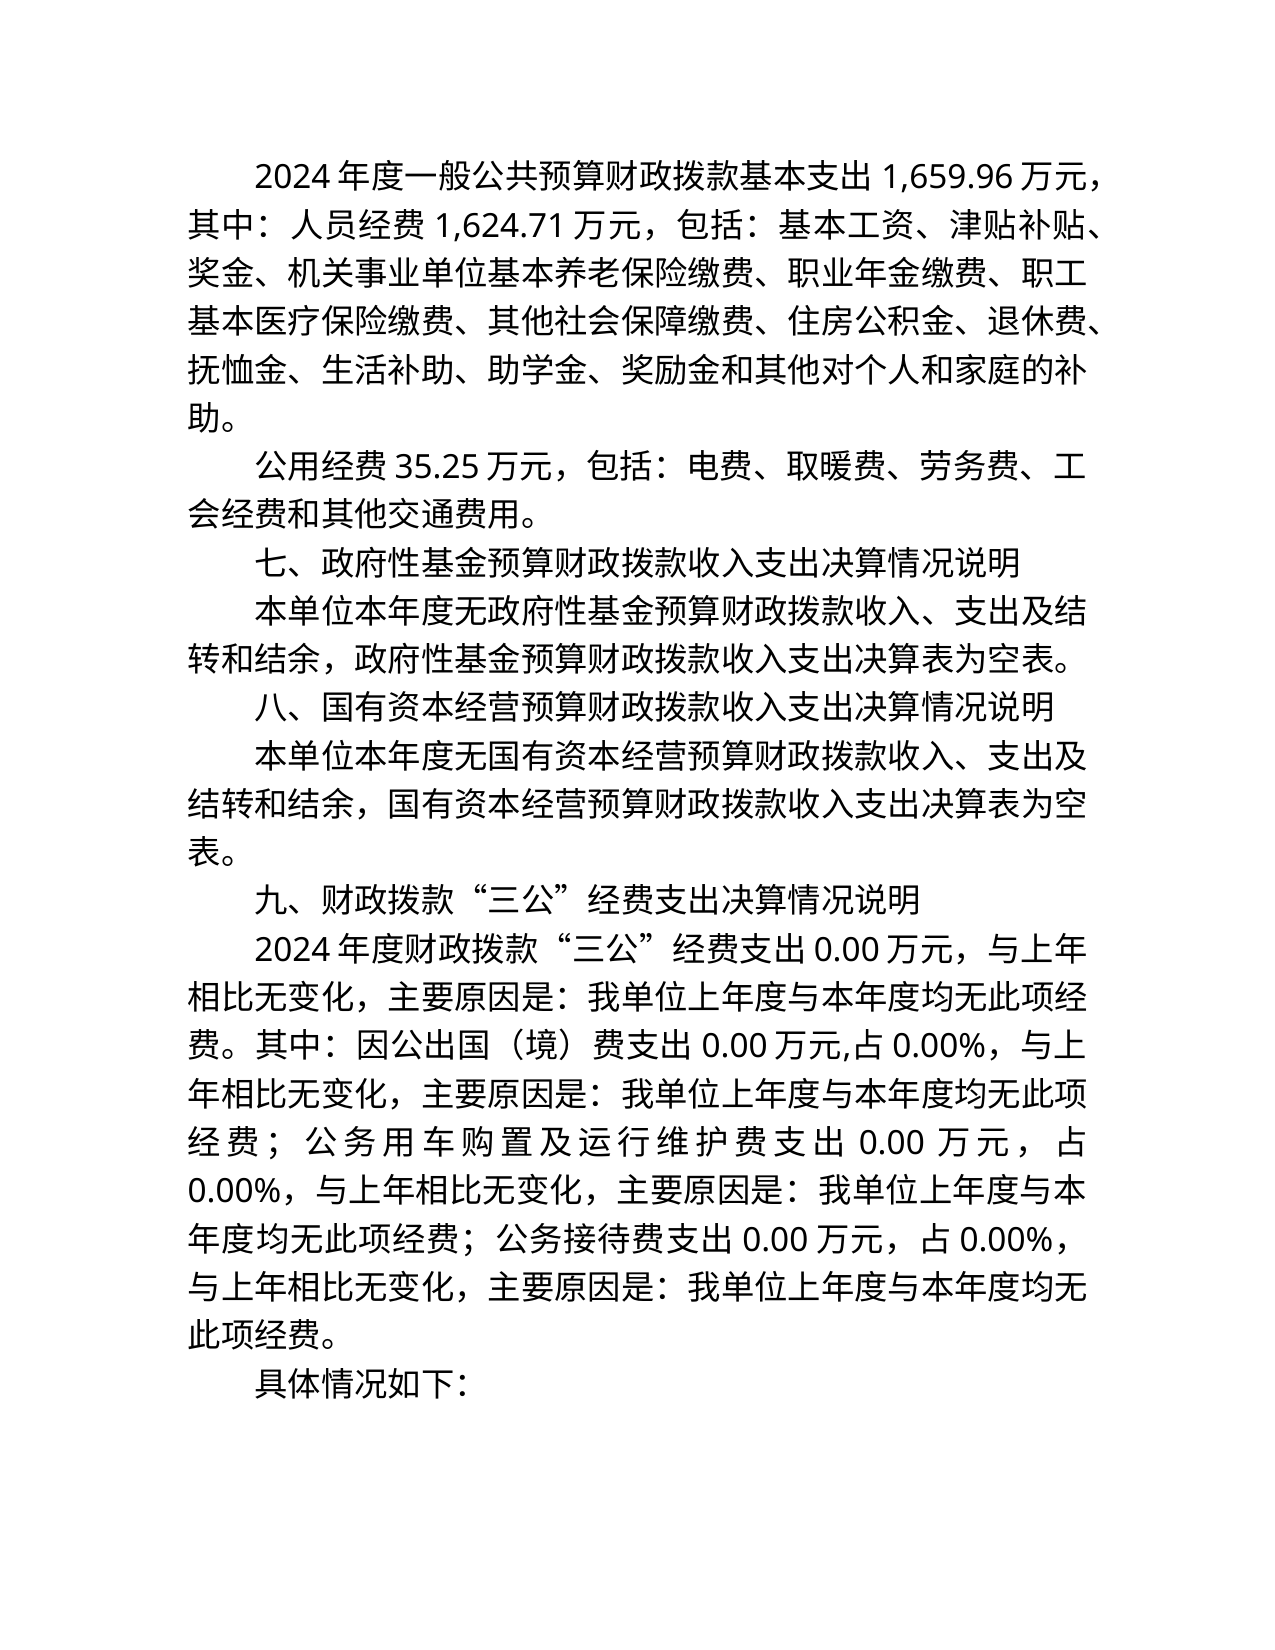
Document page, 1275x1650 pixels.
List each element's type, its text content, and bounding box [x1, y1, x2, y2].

text 九、财政拨款“三公”经费支出决算情况说明 [187, 874, 1087, 922]
text 具体情况如下： [187, 1357, 1087, 1406]
text 本单位本年度无政府性基金预算财政拨款收入、支出及结转和结余，政府性基金预算财政拨款收入支出决算表为空表。 [187, 585, 1087, 681]
text 2024年度一般公共预算财政拨款基本支出1,659.96万元，其中：人员经费1,624.71万元，包括：基本工资、津贴补贴、奖金、机关事业单位基本养老保险缴费、职业年金缴费、职工基本医疗保险缴费、其他社会保障缴费、住房公积金、退休费、抚恤金、生活补助、助学金、奖励金和其他对个人和家庭的补助。 [187, 150, 1087, 440]
text 公用经费35.25万元，包括：电费、取暖费、劳务费、工会经费和其他交通费用。 [187, 440, 1087, 536]
text 八、国有资本经营预算财政拨款收入支出决算情况说明 [187, 681, 1087, 729]
text 本单位本年度无国有资本经营预算财政拨款收入、支出及结转和结余，国有资本经营预算财政拨款收入支出决算表为空表。 [187, 729, 1087, 874]
text 2024年度财政拨款“三公”经费支出0.00万元，与上年相比无变化，主要原因是：我单位上年度与本年度均无此项经费。其中：因公出国（境）费支出0.00万元,占0.00%，与上年相比无变化，主要原因是：我单位上年度与本年度均无此项经费；公务用车购置及运行维护费支出0.00万元，占0.00%，与上年相比无变化，主要原因是：我单位上年度与本年度均无此项经费；公务接待费支出0.00万元，占0.00%，与上年相比无变化，主要原因是：我单位上年度与本年度均无此项经费。 [187, 922, 1087, 1357]
text 七、政府性基金预算财政拨款收入支出决算情况说明 [187, 536, 1087, 585]
